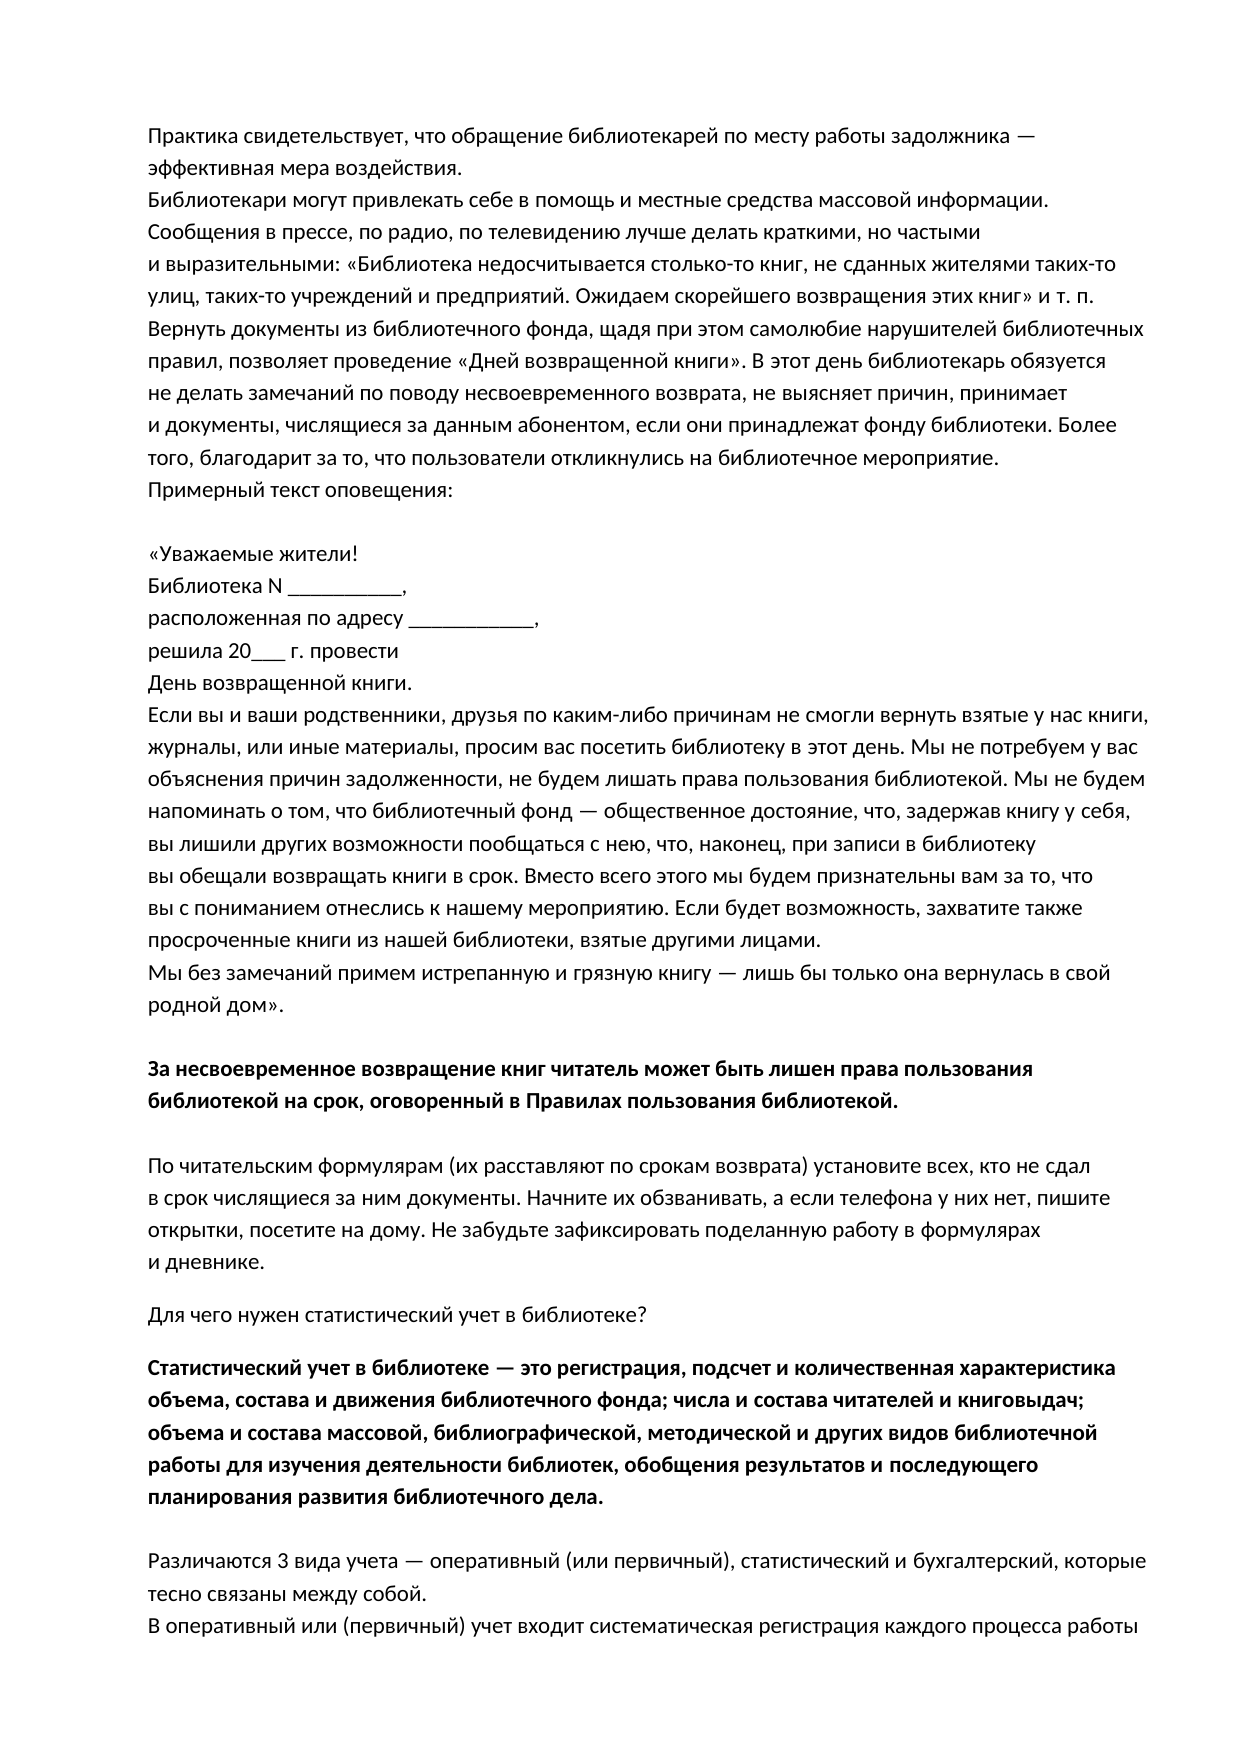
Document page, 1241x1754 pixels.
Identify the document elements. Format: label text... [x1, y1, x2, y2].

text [148, 88, 1152, 1275]
text Для чего нужен статистический учет в библиотеке? [148, 1300, 1152, 1328]
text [148, 1353, 1152, 1639]
